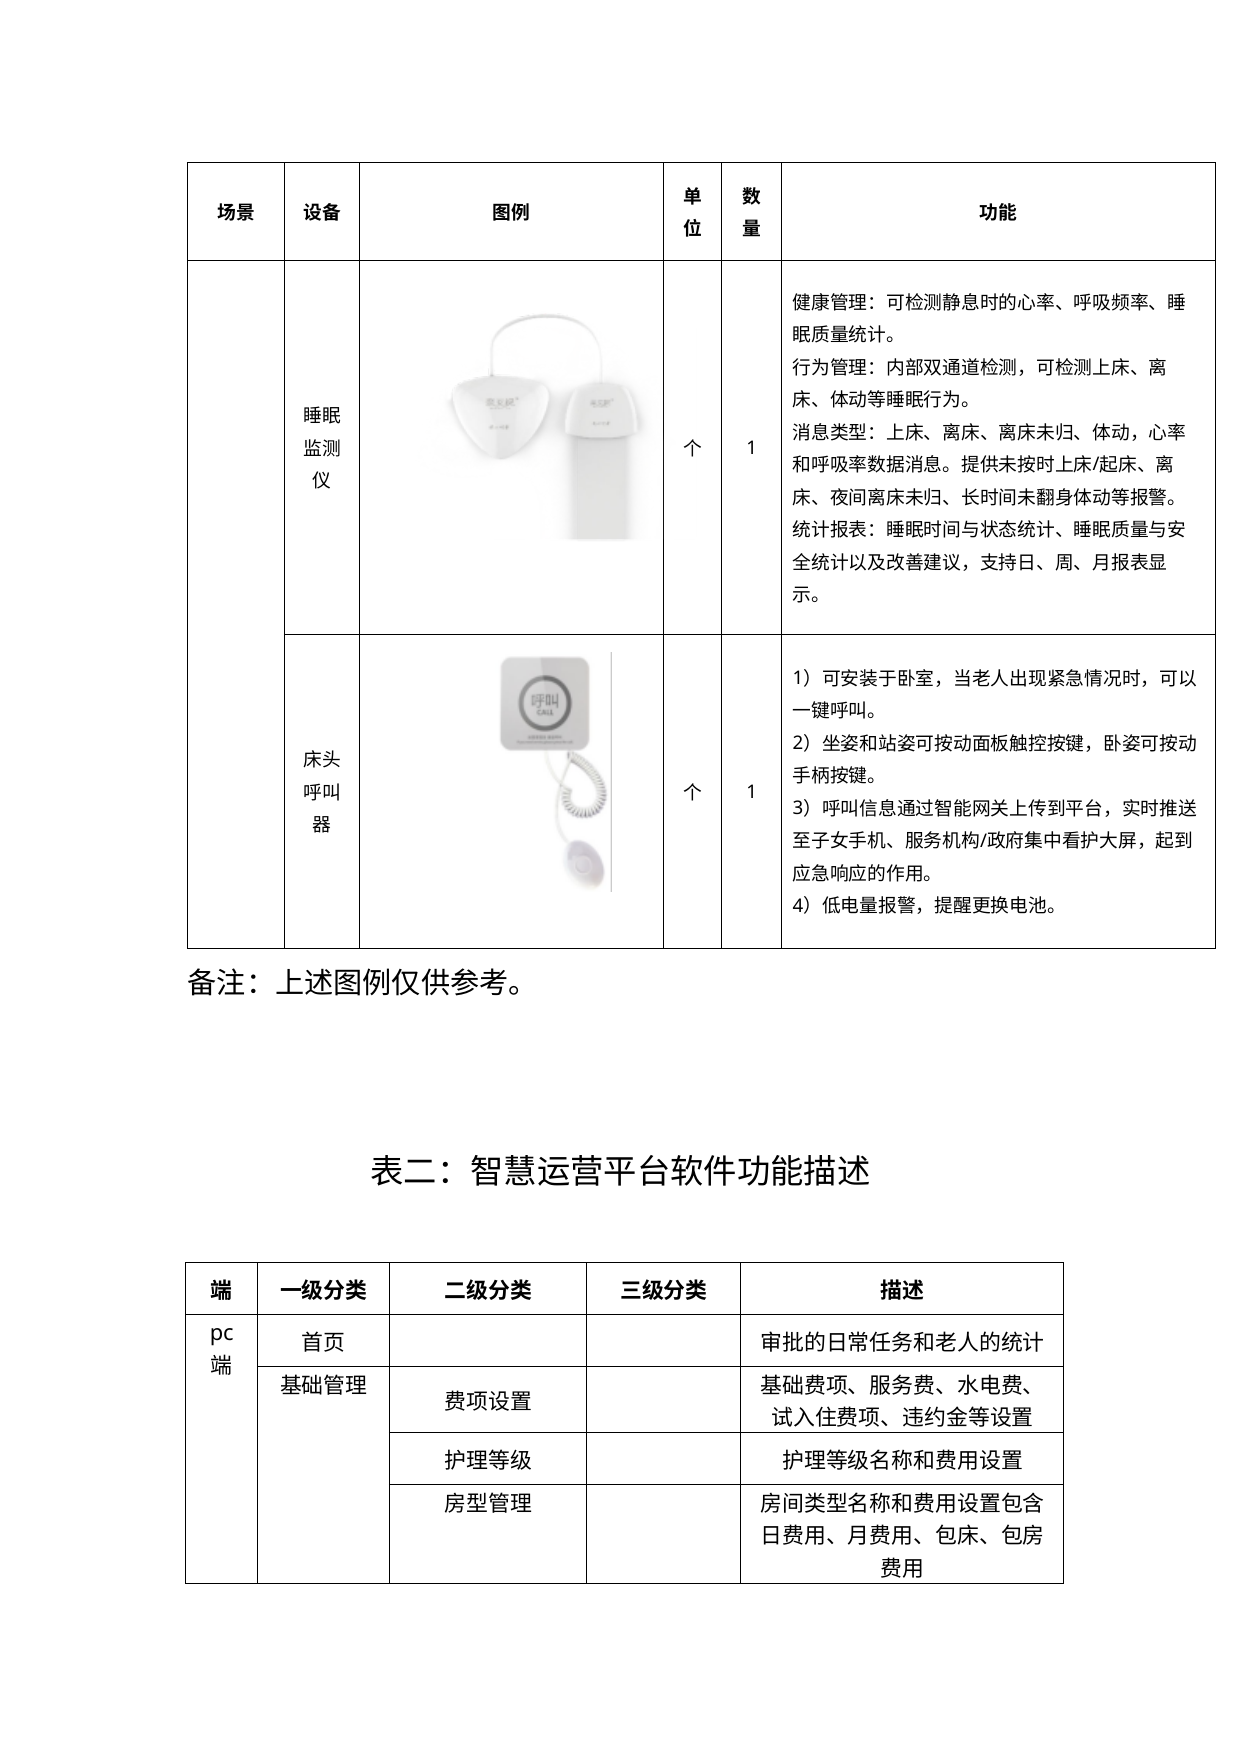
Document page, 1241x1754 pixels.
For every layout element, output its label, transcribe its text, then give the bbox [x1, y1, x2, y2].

table_cell 1）可安装于卧室，当老人出现紧急情况时，可以一键呼叫。 2）坐姿和站姿可按动面板触控按键，卧姿可按动手柄按键。 3）呼叫信息通过智能网关上传到平台，实时推送至子女手机、服务机构/政府集中看护大屏，起到应急响应的作用。 4）低电量报警，提醒更换电池。 [782, 635, 1215, 947]
table_cell [587, 1367, 740, 1432]
table_cell pc端 [186, 1315, 257, 1583]
table_header 三级分类 [587, 1263, 740, 1314]
table_cell 个 [664, 635, 721, 947]
table_cell [587, 1485, 740, 1583]
table_cell 基础管理 [258, 1367, 389, 1583]
table_cell 护理等级名称和费用设置 [741, 1433, 1063, 1484]
table_cell 首页 [258, 1315, 389, 1366]
table_header 端 [186, 1263, 257, 1314]
table_cell 护理等级 [390, 1433, 586, 1484]
table_cell 健康管理：可检测静息时的心率、呼吸频率、睡眠质量统计。 行为管理：内部双通道检测，可检测上床、离床、体动等睡眠行为。 消息类型：上床、离床、离床未归、体动，心率和呼吸率数据消息。提供未按时上床/起床、离床、夜间离床未归、长时间未翻身体动等报警。 统计报表：睡眠时间与状态统计、睡眠质量与安全统计以及改善建议，支持日、周、月报表显示。 [782, 261, 1215, 633]
table_cell 房型管理 [390, 1485, 586, 1583]
picture [403, 306, 709, 549]
table_cell 个 [664, 261, 721, 633]
table_header 一级分类 [258, 1263, 389, 1314]
table_cell 审批的日常任务和老人的统计 [741, 1315, 1063, 1366]
table_cell 基础费项、服务费、水电费、试入住费项、违约金等设置 [741, 1367, 1063, 1432]
table_header 二级分类 [390, 1263, 586, 1314]
table_header 场景 [188, 163, 284, 260]
table_cell 房间类型名称和费用设置包含日费用、月费用、包床、包房费用 [741, 1485, 1063, 1583]
table_header 数量 [722, 163, 781, 260]
table_cell [360, 635, 663, 947]
table_cell 床头呼叫器 [285, 635, 359, 947]
table_cell 睡眠监测仪 [285, 261, 359, 633]
text 备注：上述图例仅供参考。 [187, 949, 1053, 1013]
picture [490, 652, 613, 892]
table_header 图例 [360, 163, 663, 260]
table_cell 1 [722, 635, 781, 947]
table_cell [390, 1315, 586, 1366]
table_cell [587, 1433, 740, 1484]
table_cell 费项设置 [390, 1367, 586, 1432]
table_header 单位 [664, 163, 721, 260]
table_header 描述 [741, 1263, 1063, 1314]
table_cell 1 [722, 261, 781, 633]
table_header 功能 [782, 163, 1215, 260]
table_cell [360, 261, 663, 633]
table_header 设备 [285, 163, 359, 260]
table_cell [587, 1315, 740, 1366]
text 表二：智慧运营平台软件功能描述 [187, 1136, 1053, 1201]
